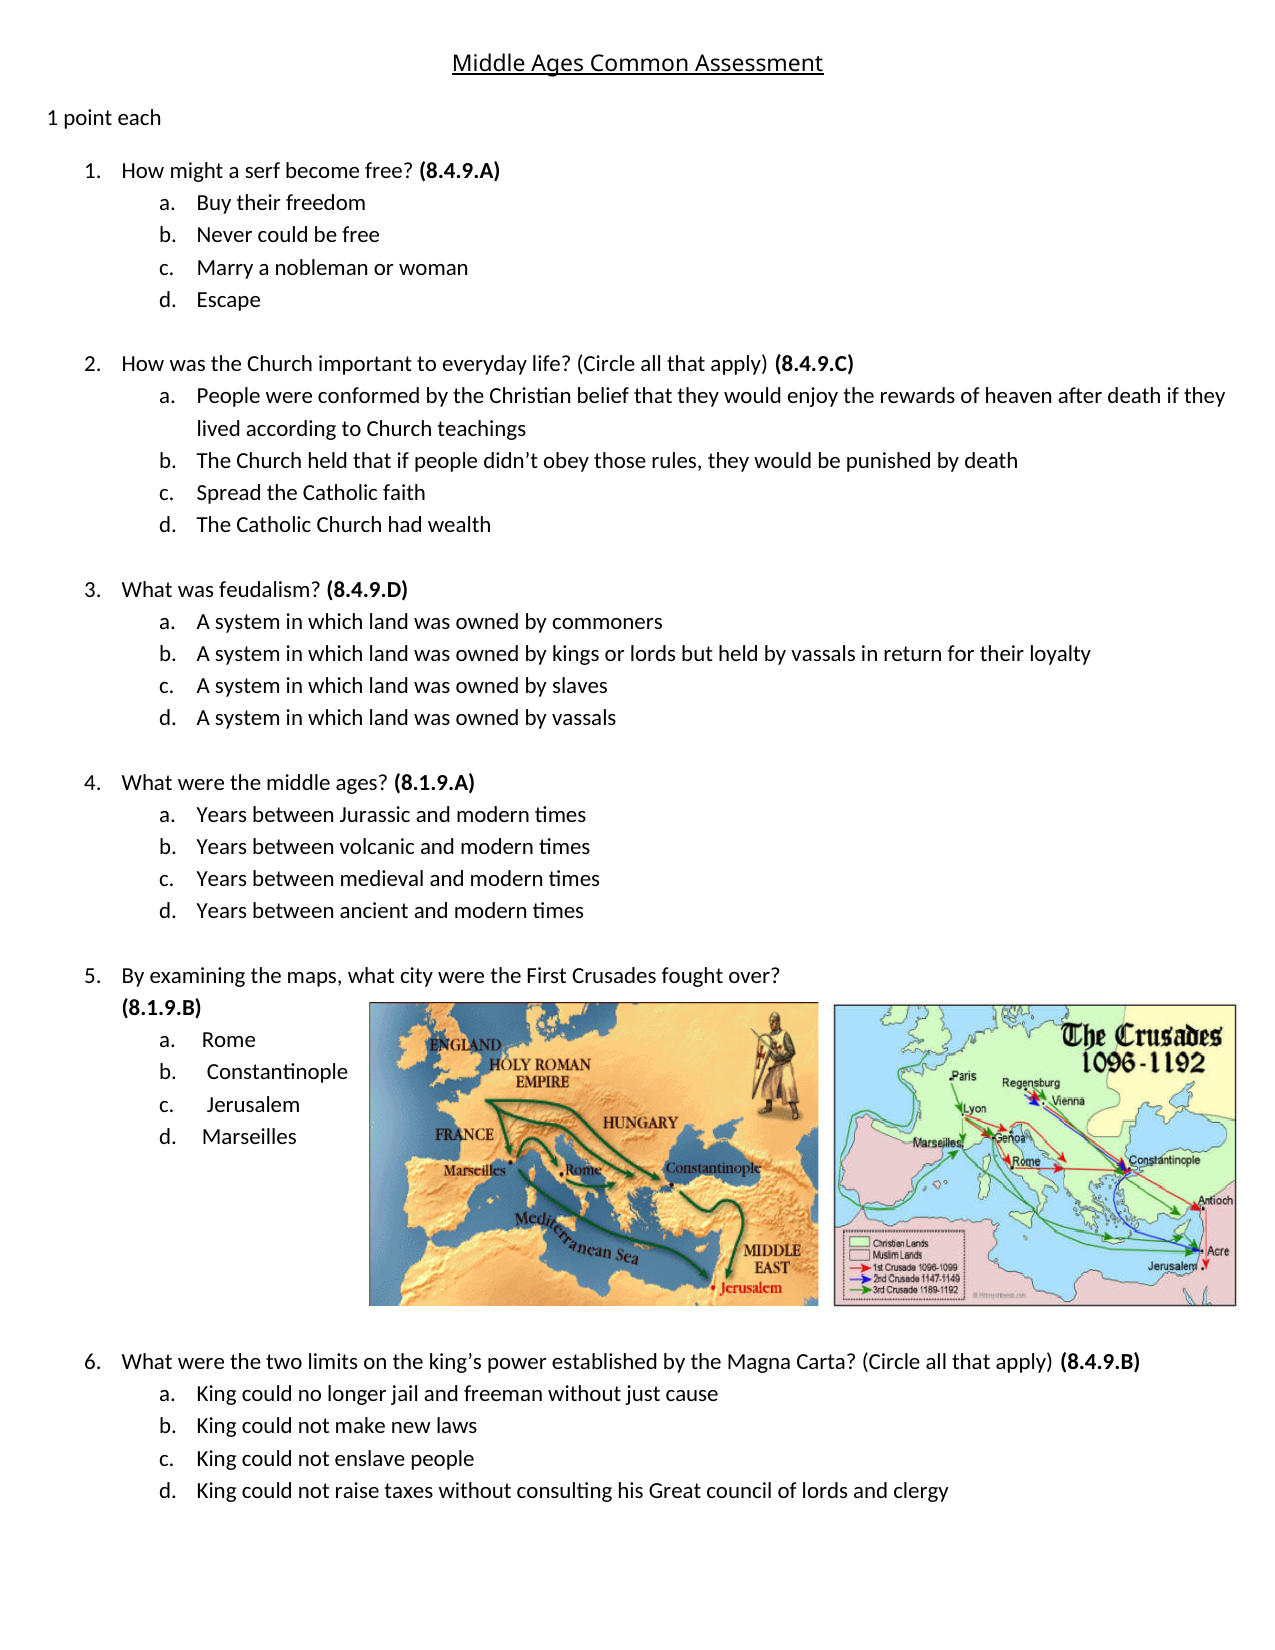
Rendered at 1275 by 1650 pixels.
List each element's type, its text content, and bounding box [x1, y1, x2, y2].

picture [820, 988, 1243, 1317]
list Never could be free [159, 221, 1228, 249]
list Years between ancient and modern times [159, 897, 1228, 924]
list King could no longer jail and freeman without just cause [159, 1379, 1228, 1407]
list How might a serf become free? (8.4.9.A) [84, 156, 1228, 184]
list People were conformed by the Christian belief that they would enjoy the rewards of heaven after death if they lived according to Church teachings [159, 382, 1228, 442]
list Escape [159, 285, 1228, 313]
list A system in which land was owned by kings or lords but held by vassals in return for their loyalty [159, 639, 1228, 667]
list What were the two limits on the king’s power established by the Magna Carta? (Circle all that apply) (8.4.9.B) [84, 1347, 1228, 1375]
list Marry a nobleman or woman [159, 253, 1228, 281]
list A system in which land was owned by vassals [159, 703, 1228, 731]
list King could not raise taxes without consulting his Great council of lords and clergy [159, 1476, 1228, 1504]
list Rome [159, 1025, 369, 1053]
list A system in which land was owned by commoners [159, 607, 1228, 635]
list King could not make new laws [159, 1412, 1228, 1439]
list By examining the maps, what city were the First Crusades fought over? (8.1.9.B) [84, 961, 1228, 1021]
list How was the Church important to everyday life? (Circle all that apply) (8.4.9.C) [84, 349, 1228, 377]
list King could not enslave people [159, 1444, 1228, 1472]
list The Church held that if people didn’t obey those rules, they would be punished by death [159, 446, 1228, 474]
list Constantinople [159, 1057, 369, 1086]
list The Catholic Church had wealth [159, 510, 1228, 538]
text 1 point each [46, 103, 1228, 131]
list Years between Jurassic and modern times [159, 800, 1228, 828]
list Marseilles [159, 1122, 369, 1150]
list Buy their freedom [159, 188, 1228, 216]
list A system in which land was owned by slaves [159, 671, 1228, 699]
list Years between medieval and modern times [159, 864, 1228, 892]
list What were the middle ages? (8.1.9.A) [84, 768, 1228, 796]
picture [369, 1002, 819, 1306]
list Years between volcanic and modern times [159, 832, 1228, 860]
text Middle Ages Common Assessment [46, 46, 1228, 78]
list Spread the Catholic faith [159, 478, 1228, 506]
list Jerusalem [159, 1090, 369, 1118]
list What was feudalism? (8.4.9.D) [84, 575, 1228, 603]
